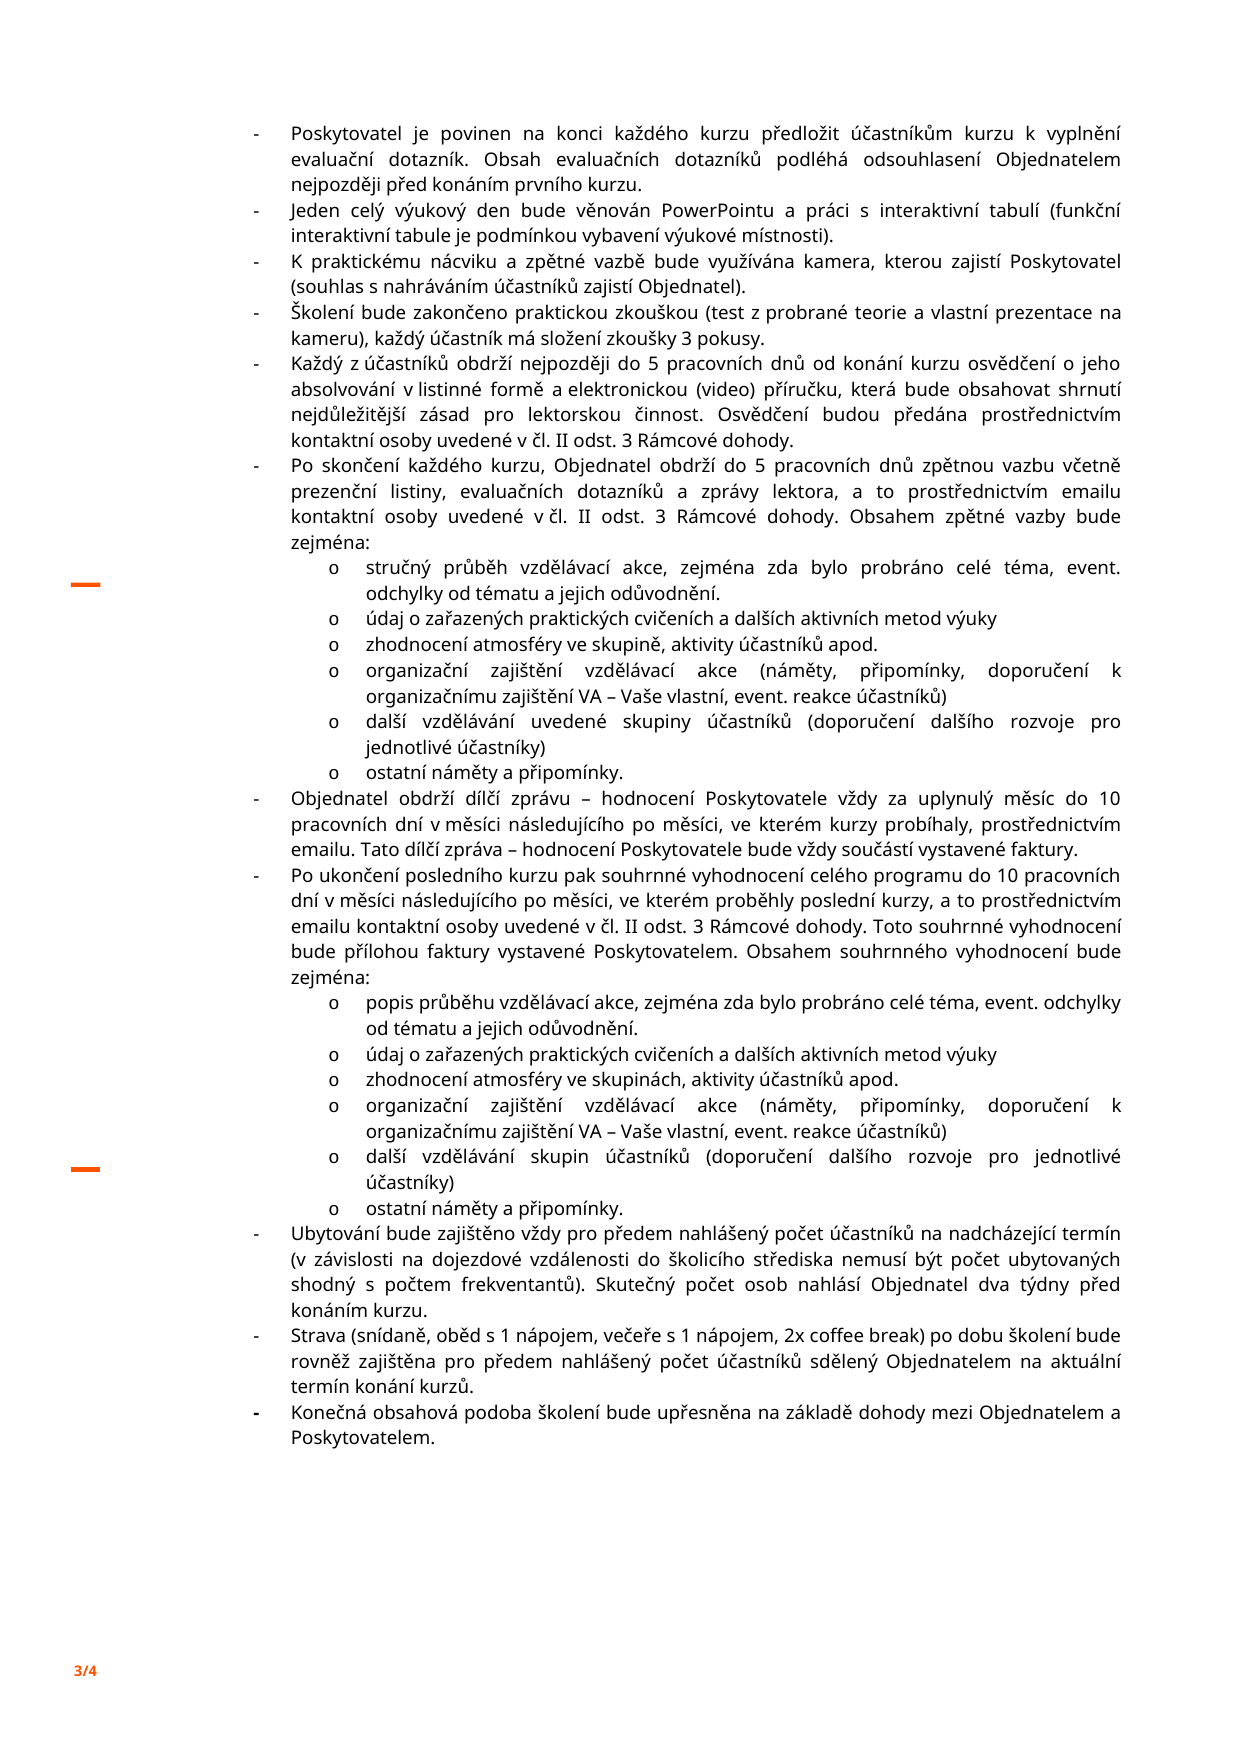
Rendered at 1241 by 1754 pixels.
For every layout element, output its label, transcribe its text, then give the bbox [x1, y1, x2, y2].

list Po ukončení posledního kurzu pak souhrnné vyhodnocení celého programu do 10 pracovních dní v měsíci následujícího po měsíci, ve kterém proběhly poslední kurzy, a to prostřednictvím emailu kontaktní osoby uvedené v čl. II odst. 3 Rámcové dohody. Toto souhrnné vyhodnocení bude přílohou faktury vystavené Poskytovatelem. Obsahem souhrnného vyhodnocení bude zejména: [253, 862, 1122, 989]
list další vzdělávání skupin účastníků (doporučení dalšího rozvoje pro jednotlivé účastníky) [328, 1143, 1122, 1195]
list popis průběhu vzdělávací akce, zejména zda bylo probráno celé téma, event. odchylky od tématu a jejich odůvodnění. [328, 989, 1122, 1041]
list zhodnocení atmosféry ve skupině, aktivity účastníků apod. [328, 631, 1122, 657]
list Objednatel obdrží dílčí zprávu – hodnocení Poskytovatele vždy za uplynulý měsíc do 10 pracovních dní v měsíci následujícího po měsíci, ve kterém kurzy probíhaly, prostřednictvím emailu. Tato dílčí zpráva – hodnocení Poskytovatele bude vždy součástí vystavené faktury. [253, 785, 1122, 862]
list Jeden celý výukový den bude věnován PowerPointu a práci s interaktivní tabulí (funkční interaktivní tabule je podmínkou vybavení výukové místnosti). [253, 197, 1122, 248]
list Každý z účastníků obdrží nejpozději do 5 pracovních dnů od konání kurzu osvědčení o jeho absolvování v listinné formě a elektronickou (video) příručku, která bude obsahovat shrnutí nejdůležitější zásad pro lektorskou činnost. Osvědčení budou předána prostřednictvím kontaktní osoby uvedené v čl. II odst. 3 Rámcové dohody. [253, 350, 1122, 452]
list údaj o zařazených praktických cvičeních a dalších aktivních metod výuky [328, 606, 1122, 631]
list K praktickému nácviku a zpětné vazbě bude využívána kamera, kterou zajistí Poskytovatel (souhlas s nahráváním účastníků zajistí Objednatel). [253, 248, 1122, 299]
list Poskytovatel je povinen na konci každého kurzu předložit účastníkům kurzu k vyplnění evaluační dotazník. Obsah evaluačních dotazníků podléhá odsouhlasení Objednatelem nejpozději před konáním prvního kurzu. [253, 121, 1122, 197]
list zhodnocení atmosféry ve skupinách, aktivity účastníků apod. [328, 1067, 1122, 1092]
list Po skončení každého kurzu, Objednatel obdrží do 5 pracovních dnů zpětnou vazbu včetně prezenční listiny, evaluačních dotazníků a zprávy lektora, a to prostřednictvím emailu kontaktní osoby uvedené v čl. II odst. 3 Rámcové dohody. Obsahem zpětné vazby bude zejména: [253, 452, 1122, 554]
list organizační zajištění vzdělávací akce (náměty, připomínky, doporučení k organizačnímu zajištění VA – Vaše vlastní, event. reakce účastníků) [328, 657, 1122, 708]
list ostatní náměty a připomínky. [328, 1195, 1122, 1221]
list Konečná obsahová podoba školení bude upřesněna na základě dohody mezi Objednatelem a Poskytovatelem. [253, 1399, 1122, 1450]
list ostatní náměty a připomínky. [328, 760, 1122, 785]
list Ubytování bude zajištěno vždy pro předem nahlášený počet účastníků na nadcházející termín (v závislosti na dojezdové vzdálenosti do školicího střediska nemusí být počet ubytovaných shodný s počtem frekventantů). Skutečný počet osob nahlásí Objednatel dva týdny před konáním kurzu. [253, 1221, 1122, 1323]
list údaj o zařazených praktických cvičeních a dalších aktivních metod výuky [328, 1041, 1122, 1067]
list organizační zajištění vzdělávací akce (náměty, připomínky, doporučení k organizačnímu zajištění VA – Vaše vlastní, event. reakce účastníků) [328, 1092, 1122, 1143]
list další vzdělávání uvedené skupiny účastníků (doporučení dalšího rozvoje pro jednotlivé účastníky) [328, 708, 1122, 760]
list Školení bude zakončeno praktickou zkouškou (test z probrané teorie a vlastní prezentace na kameru), každý účastník má složení zkoušky 3 pokusy. [253, 299, 1122, 350]
list Strava (snídaně, oběd s 1 nápojem, večeře s 1 nápojem, 2x coffee break) po dobu školení bude rovněž zajištěna pro předem nahlášený počet účastníků sdělený Objednatelem na aktuální termín konání kurzů. [253, 1323, 1122, 1399]
list stručný průběh vzdělávací akce, zejména zda bylo probráno celé téma, event. odchylky od tématu a jejich odůvodnění. [328, 554, 1122, 606]
